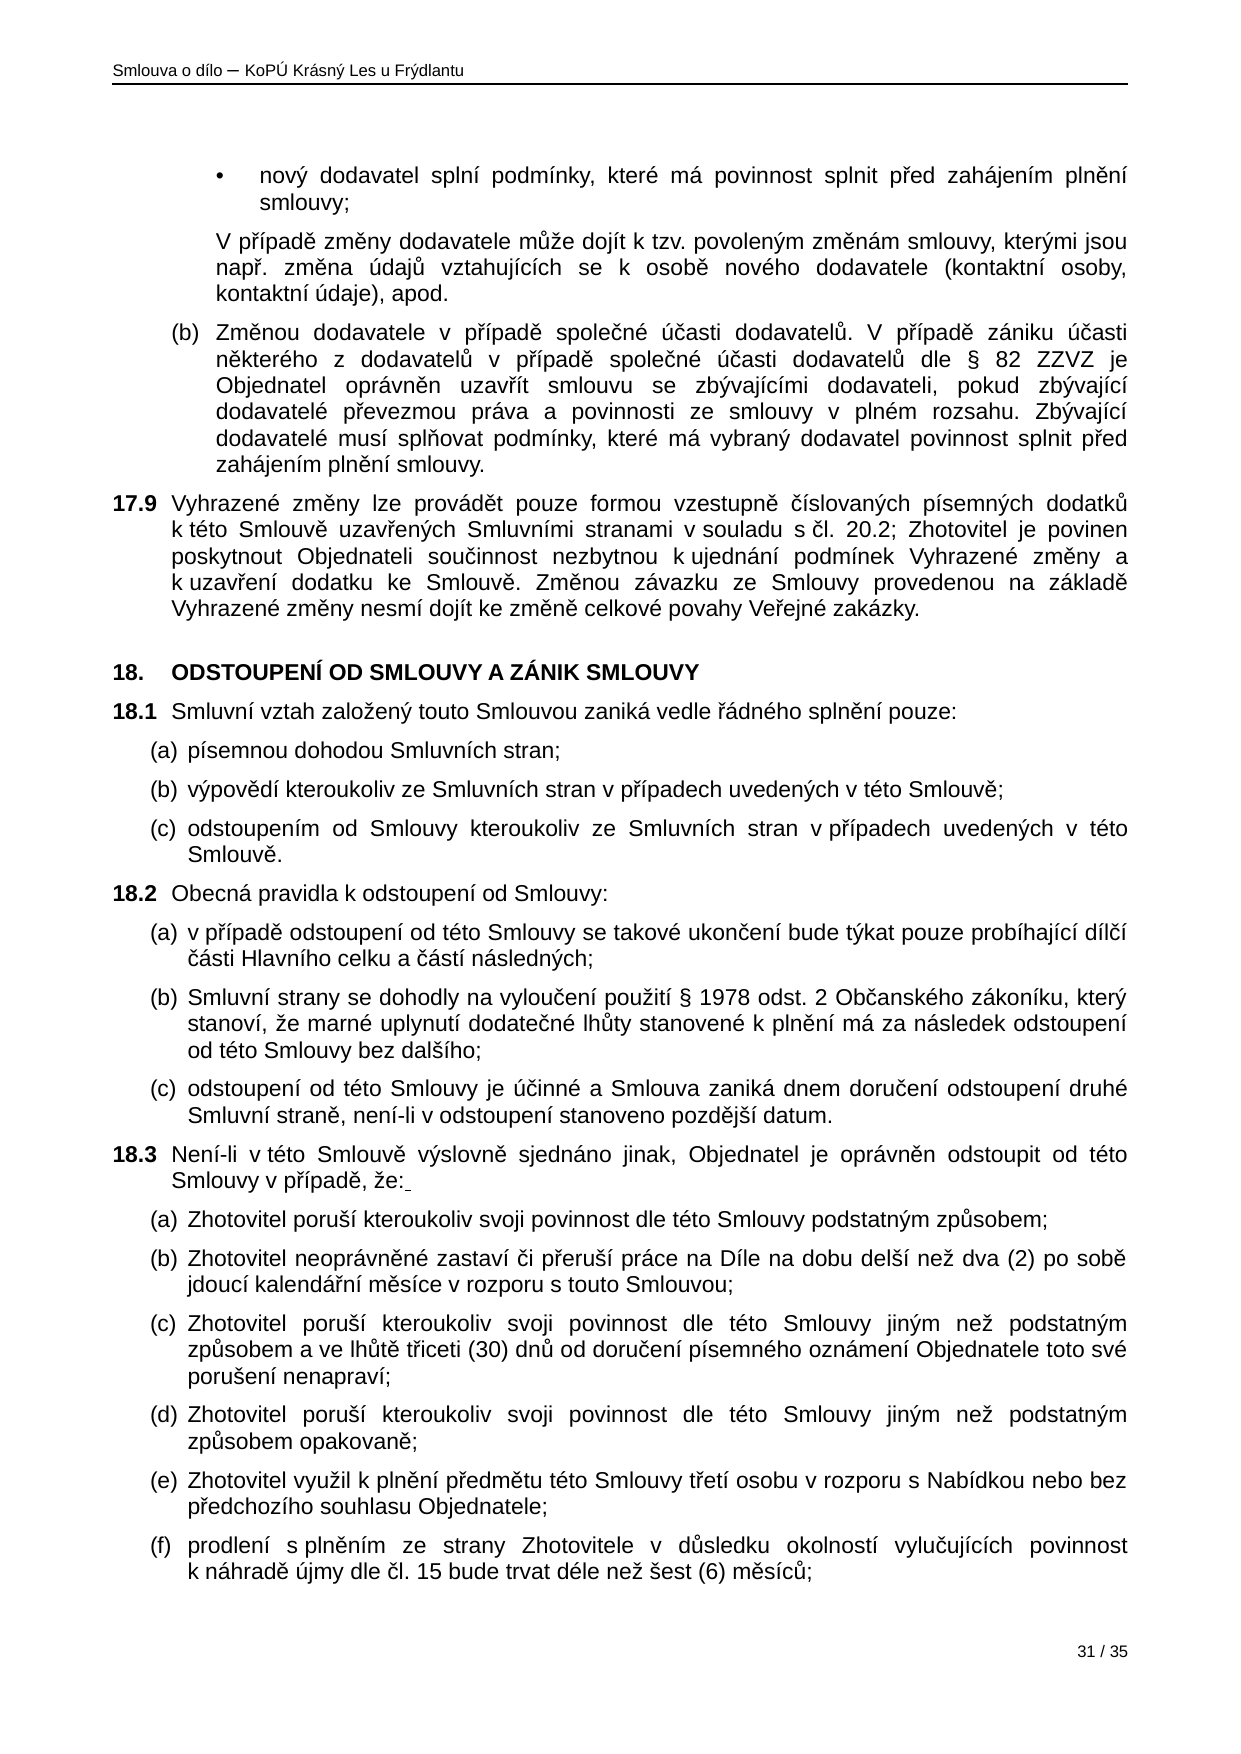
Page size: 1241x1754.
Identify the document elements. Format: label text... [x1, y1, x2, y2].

list Zhotovitel poruší kteroukoliv svoji povinnost dle této Smlouvy podstatným způsobem; [150, 1206, 1128, 1232]
list Zhotovitel poruší kteroukoliv svoji povinnost dle této Smlouvy jiným než podstatným způsobem a ve lhůtě třiceti (30) dnů od doručení písemného oznámení Objednatele toto své porušení nenapraví; [150, 1310, 1128, 1389]
list Zhotovitel neoprávněné zastaví či přeruší práce na Díle na dobu delší než dva (2) po sobě jdoucí kalendářní měsíce v rozporu s touto Smlouvou; [150, 1245, 1128, 1297]
list v případě odstoupení od této Smlouvy se takové ukončení bude týkat pouze probíhající dílčí části Hlavního celku a částí následných; [150, 919, 1128, 971]
text • nový dodavatel splní podmínky, které má povinnost splnit před zahájením plnění smlouvy; [216, 162, 1128, 215]
list výpovědí kteroukoliv ze Smluvních stran v případech uvedených v této Smlouvě; [150, 776, 1128, 802]
list Zhotovitel využil k plnění předmětu této Smlouvy třetí osobu v rozporu s Nabídkou nebo bez předchozího souhlasu Objednatele; [150, 1467, 1128, 1519]
list odstoupením od Smlouvy kteroukoliv ze Smluvních stran v případech uvedených v této Smlouvě. [150, 814, 1128, 867]
text Není-li v této Smlouvě výslovně sjednáno jinak, Objednatel je oprávněn odstoupit od této Smlouvy v případě, že: [112, 1141, 1128, 1193]
list Změnou dodavatele v případě společné účasti dodavatelů. V případě zániku účasti některého z dodavatelů v případě společné účasti dodavatelů dle § 82 ZZVZ je Objednatel oprávněn uzavřít smlouvu se zbývajícími dodavateli, pokud zbývající dodavatelé převezmou práva a povinnosti ze smlouvy v plném rozsahu. Zbývající dodavatelé musí splňovat podmínky, které má vybraný dodavatel povinnost splnit před zahájením plnění smlouvy. [171, 319, 1128, 477]
text Obecná pravidla k odstoupení od Smlouvy: [112, 880, 1128, 906]
text V případě změny dodavatele může dojít k tzv. povoleným změnám smlouvy, kterými jsou např. změna údajů vztahujících se k osobě nového dodavatele (kontaktní osoby, kontaktní údaje), apod. [216, 228, 1128, 307]
text Vyhrazené změny lze provádět pouze formou vzestupně číslovaných písemných dodatků k této Smlouvě uzavřených Smluvními stranami v souladu s čl. 20.2; Zhotovitel je povinen poskytnout Objednateli součinnost nezbytnou k ujednání podmínek Vyhrazené změny a k uzavření dodatku ke Smlouvě. Změnou závazku ze Smlouvy provedenou na základě Vyhrazené změny nesmí dojít ke změně celkové povahy Veřejné zakázky. [112, 490, 1128, 622]
list prodlení s plněním ze strany Zhotovitele v důsledku okolností vylučujících povinnost k náhradě újmy dle čl. 15 bude trvat déle než šest (6) měsíců; [150, 1532, 1128, 1584]
list Zhotovitel poruší kteroukoliv svoji povinnost dle této Smlouvy jiným než podstatným způsobem opakovaně; [150, 1401, 1128, 1454]
text Smluvní vztah založený touto Smlouvou zaniká vedle řádného splnění pouze: [112, 698, 1128, 724]
list odstoupení od této Smlouvy je účinné a Smlouva zaniká dnem doručení odstoupení druhé Smluvní straně, není-li v odstoupení stanoveno pozdější datum. [150, 1075, 1128, 1128]
list písemnou dohodou Smluvních stran; [150, 737, 1128, 763]
list Smluvní strany se dohodly na vyloučení použití § 1978 odst. 2 Občanského zákoníku, který stanoví, že marné uplynutí dodatečné lhůty stanovené k plnění má za následek odstoupení od této Smlouvy bez dalšího; [150, 984, 1128, 1063]
text ODSTOUPENÍ OD SMLOUVY a zánik smlouvy [112, 659, 1128, 686]
